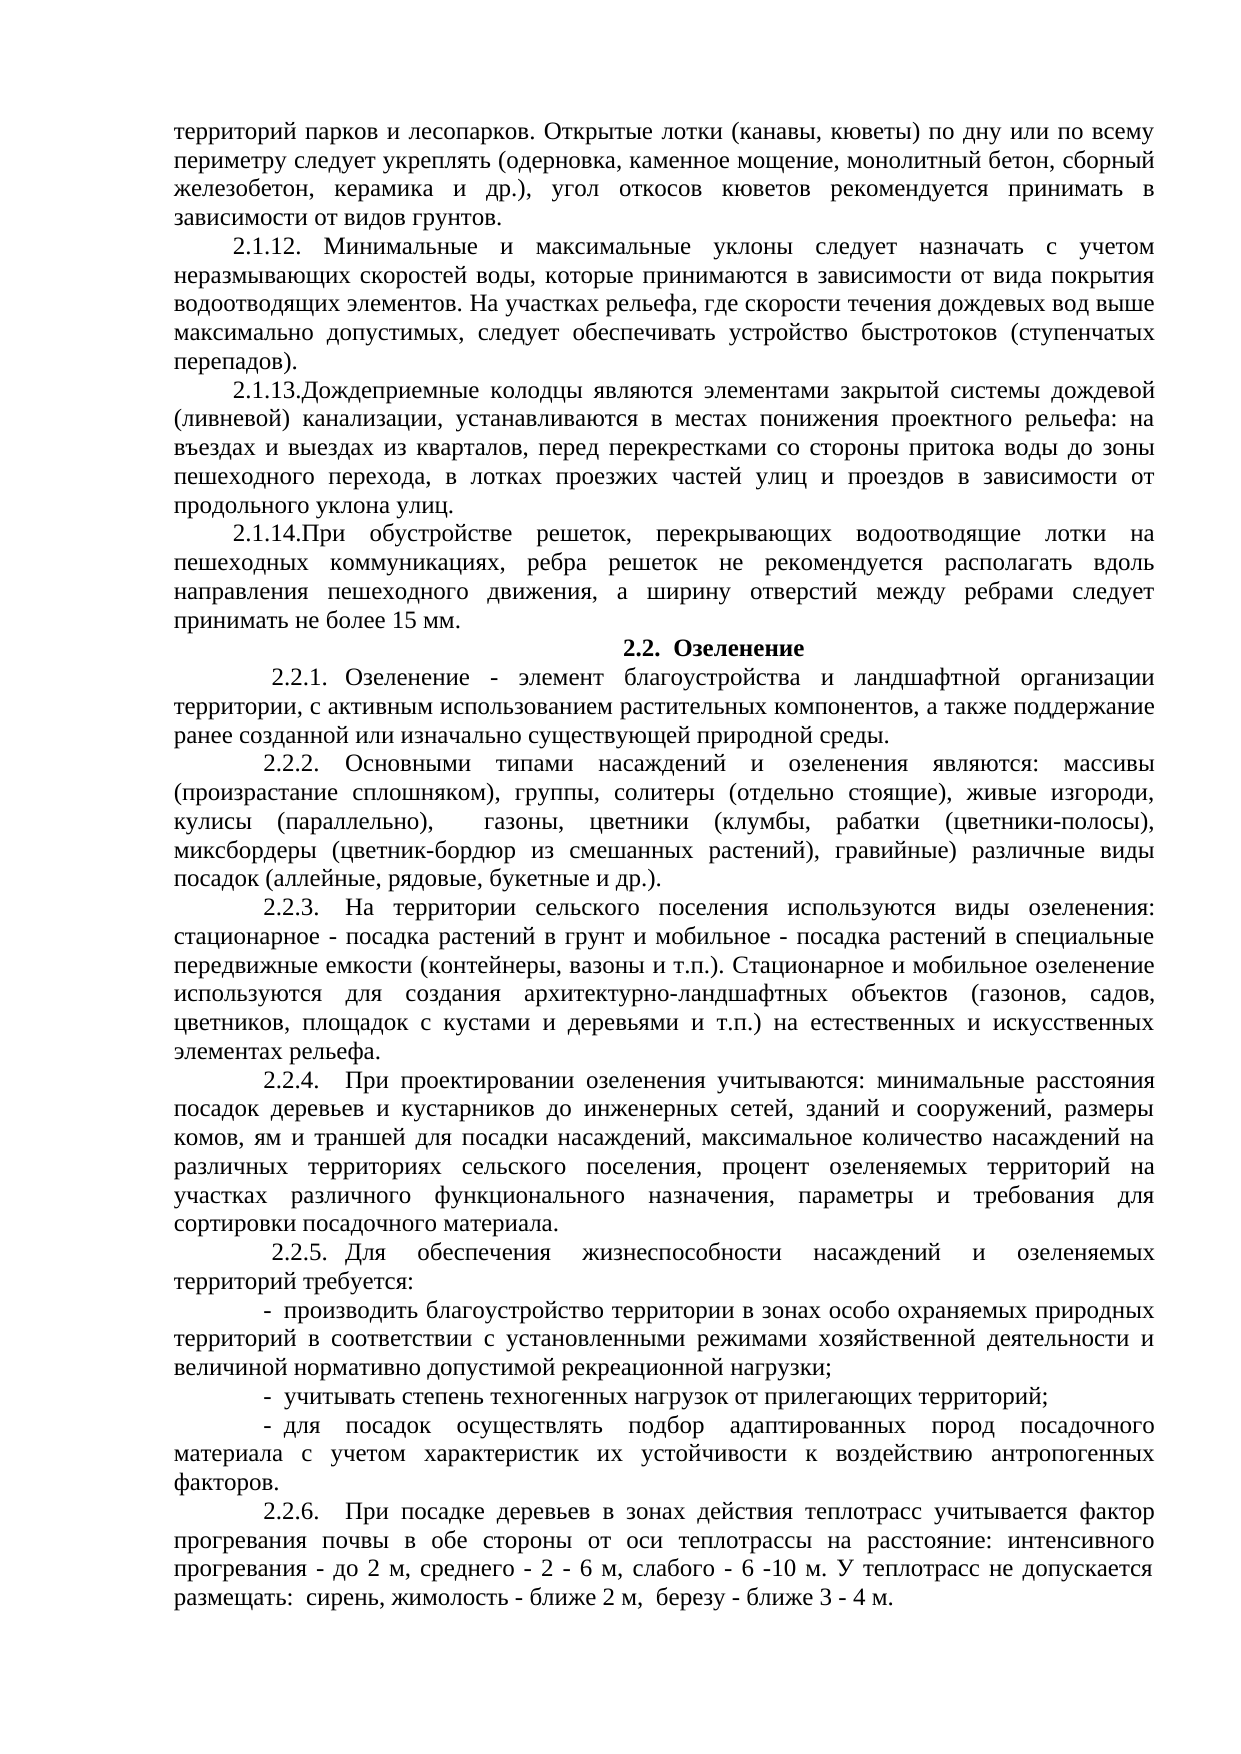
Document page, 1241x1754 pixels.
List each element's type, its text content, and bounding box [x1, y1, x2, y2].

list При проектировании озеленения учитываются: минимальные расстояния посадок деревьев и кустарников до инженерных сетей, зданий и сооружений, размеры комов, ям и траншей для посадки насаждений, максимальное количество насаждений на различных территориях сельского поселения, процент озеленяемых территорий на участках различного функционального назначения, параметры и требования для сортировки посадочного материала. [173, 1065, 1156, 1237]
text 2.1.14.При обустройстве решеток, перекрывающих водоотводящие лотки на пешеходных коммуникациях, ребра решеток не рекомендуется располагать вдоль направления пешеходного движения, а ширину отверстий между ребрами следует принимать не более 15 мм. [173, 518, 1156, 633]
list производить благоустройство территории в зонах особо охраняемых природных территорий в соответствии с установленными режимами хозяйственной деятельности и величиной нормативно допустимой рекреационной нагрузки; [173, 1295, 1156, 1381]
list Озеленение - элемент благоустройства и ландшафтной организации территории, с активным использованием растительных компонентов, а также поддержание ранее созданной или изначально существующей природной среды. [173, 662, 1156, 748]
list При посадке деревьев в зонах действия теплотрасс учитывается фактор прогревания почвы в обе стороны от оси теплотрассы на расстояние: интенсивного прогревания - до 2 м, среднего - 2 - 6 м, слабого - 6 -10 м. У теплотрасс не допускается размещать: сирень, жимолость - ближе 2 м, березу - ближе 3 - 4 м. [173, 1496, 1156, 1611]
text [173, 116, 1156, 231]
list для посадок осуществлять подбор адаптированных пород посадочного материала с учетом характеристик их устойчивости к воздействию антропогенных факторов. [173, 1410, 1156, 1496]
text - учитывать степень техногенных нагрузок от прилегающих территорий; [263, 1381, 1156, 1410]
list На территории сельского поселения используются виды озеленения: стационарное - посадка растений в грунт и мобильное - посадка растений в специальные передвижные емкости (контейнеры, вазоны и т.п.). Стационарное и мобильное озеленение используются для создания архитектурно-ландшафтных объектов (газонов, садов, цветников, площадок с кустами и деревьями и т.п.) на естественных и искусственных элементах рельефа. [173, 892, 1156, 1065]
list Озеленение [173, 633, 1156, 662]
text 2.1.13.Дождеприемные колодцы являются элементами закрытой системы дождевой (ливневой) канализации, устанавливаются в местах понижения проектного рельефа: на въездах и выездах из кварталов, перед перекрестками со стороны притока воды до зоны пешеходного перехода, в лотках проезжих частей улиц и проездов в зависимости от продольного уклона улиц. [173, 375, 1156, 518]
text 2.1.12. Минимальные и максимальные уклоны следует назначать с учетом неразмывающих скоростей воды, которые принимаются в зависимости от вида покрытия водоотводящих элементов. На участках рельефа, где скорости течения дождевых вод выше максимально допустимых, следует обеспечивать устройство быстротоков (ступенчатых перепадов). [173, 231, 1156, 375]
list Для обеспечения жизнеспособности насаждений и озеленяемых территорий требуется: [173, 1237, 1156, 1295]
list Основными типами насаждений и озеленения являются: массивы (произрастание сплошняком), группы, солитеры (отдельно стоящие), живые изгороди, кулисы (параллельно), газоны, цветники (клумбы, рабатки (цветники-полосы), миксбордеры (цветник-бордюр из смешанных растений), гравийные) различные виды посадок (аллейные, рядовые, букетные и др.). [173, 748, 1156, 892]
